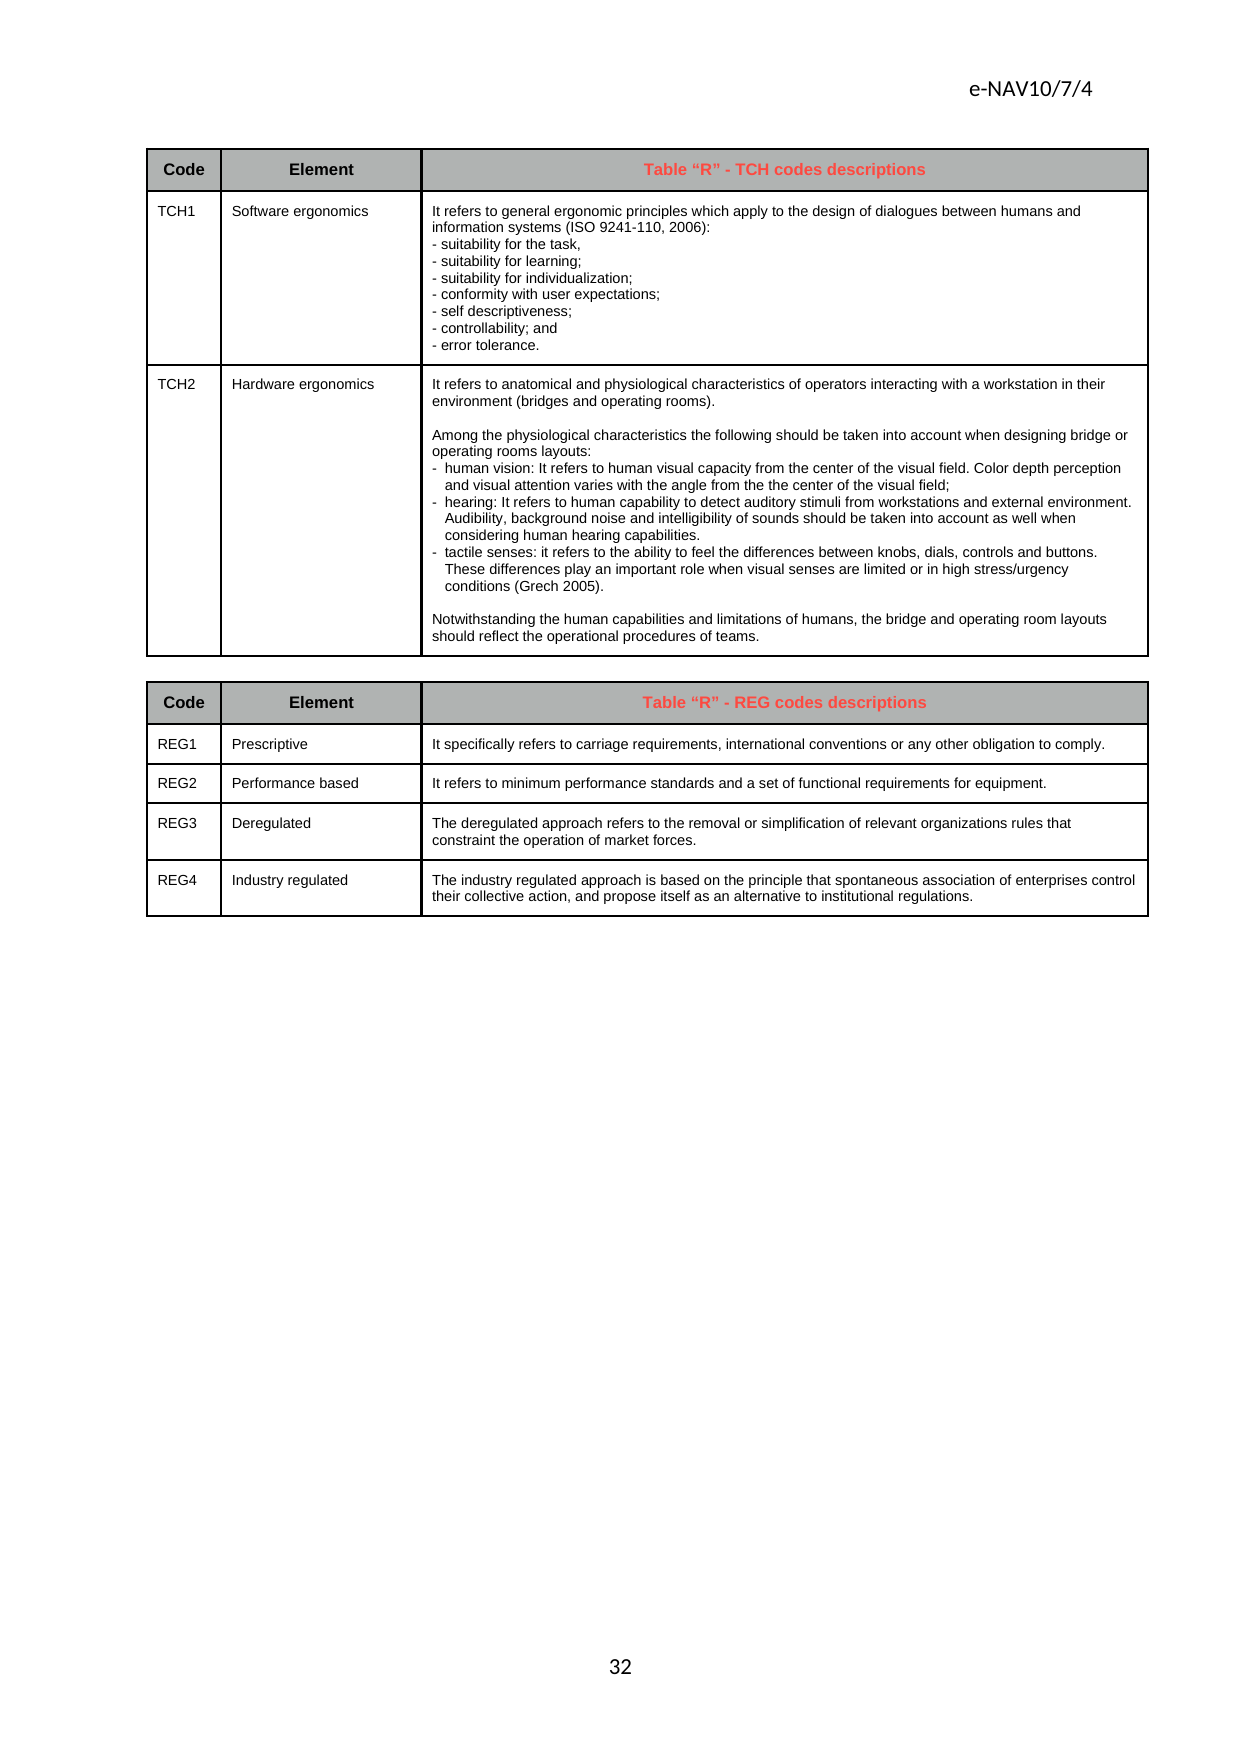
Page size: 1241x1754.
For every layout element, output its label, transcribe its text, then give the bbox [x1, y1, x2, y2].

table_cell It specifically refers to carriage requirements, international conventions or any other obligation to comply. [423, 725, 1147, 763]
table_header Element [222, 683, 420, 723]
table_header Code [148, 683, 220, 723]
table_header Element [222, 150, 420, 190]
table_cell Deregulated [222, 804, 420, 859]
table_cell TCH2 [148, 366, 220, 655]
table_cell The deregulated approach refers to the removal or simplification of relevant organizations rules that constraint the operation of market forces. [423, 804, 1147, 859]
table_cell TCH1 [148, 192, 220, 363]
table_cell It refers to anatomical and physiological characteristics of operators interacting with a workstation in their environment (bridges and operating rooms). Among the physiological characteristics the following should be taken into account when designing bridge or operating rooms layouts: human vision: It refers to human visual capacity from the center of the visual field. Color depth perception and visual attention varies with the angle from the the center of the visual field; hearing: It refers to human capability to detect auditory stimuli from workstations and external environment. Audibility, background noise and intelligibility of sounds should be taken into account as well when considering human hearing capabilities. tactile senses: it refers to the ability to feel the differences between knobs, dials, controls and buttons. These differences play an important role when visual senses are limited or in high stress/urgency conditions (Grech 2005). Notwithstanding the human capabilities and limitations of humans, the bridge and operating room layouts should reflect the operational procedures of teams. [423, 366, 1147, 655]
table_cell Industry regulated [222, 861, 420, 915]
table_cell Prescriptive [222, 725, 420, 763]
table_header Table “R” - TCH codes descriptions [423, 150, 1147, 190]
table_cell Performance based [222, 765, 420, 802]
table_header Table “R” - REG codes descriptions [423, 683, 1147, 723]
table_cell Software ergonomics [222, 192, 420, 363]
table_cell REG3 [148, 804, 220, 859]
table_cell The industry regulated approach is based on the principle that spontaneous association of enterprises control their collective action, and propose itself as an alternative to institutional regulations. [423, 861, 1147, 915]
table_cell REG1 [148, 725, 220, 763]
table_cell It refers to general ergonomic principles which apply to the design of dialogues between humans and information systems (ISO 9241-110, 2006): - suitability for the task, - suitability for learning; - suitability for individualization; - conformity with user expectations; - self descriptiveness; - controllability; and - error tolerance. [423, 192, 1147, 363]
table_cell It refers to minimum performance standards and a set of functional requirements for equipment. [423, 765, 1147, 802]
table_header Code [148, 150, 220, 190]
table_cell REG4 [148, 861, 220, 915]
table_cell Hardware ergonomics [222, 366, 420, 655]
table_cell REG2 [148, 765, 220, 802]
